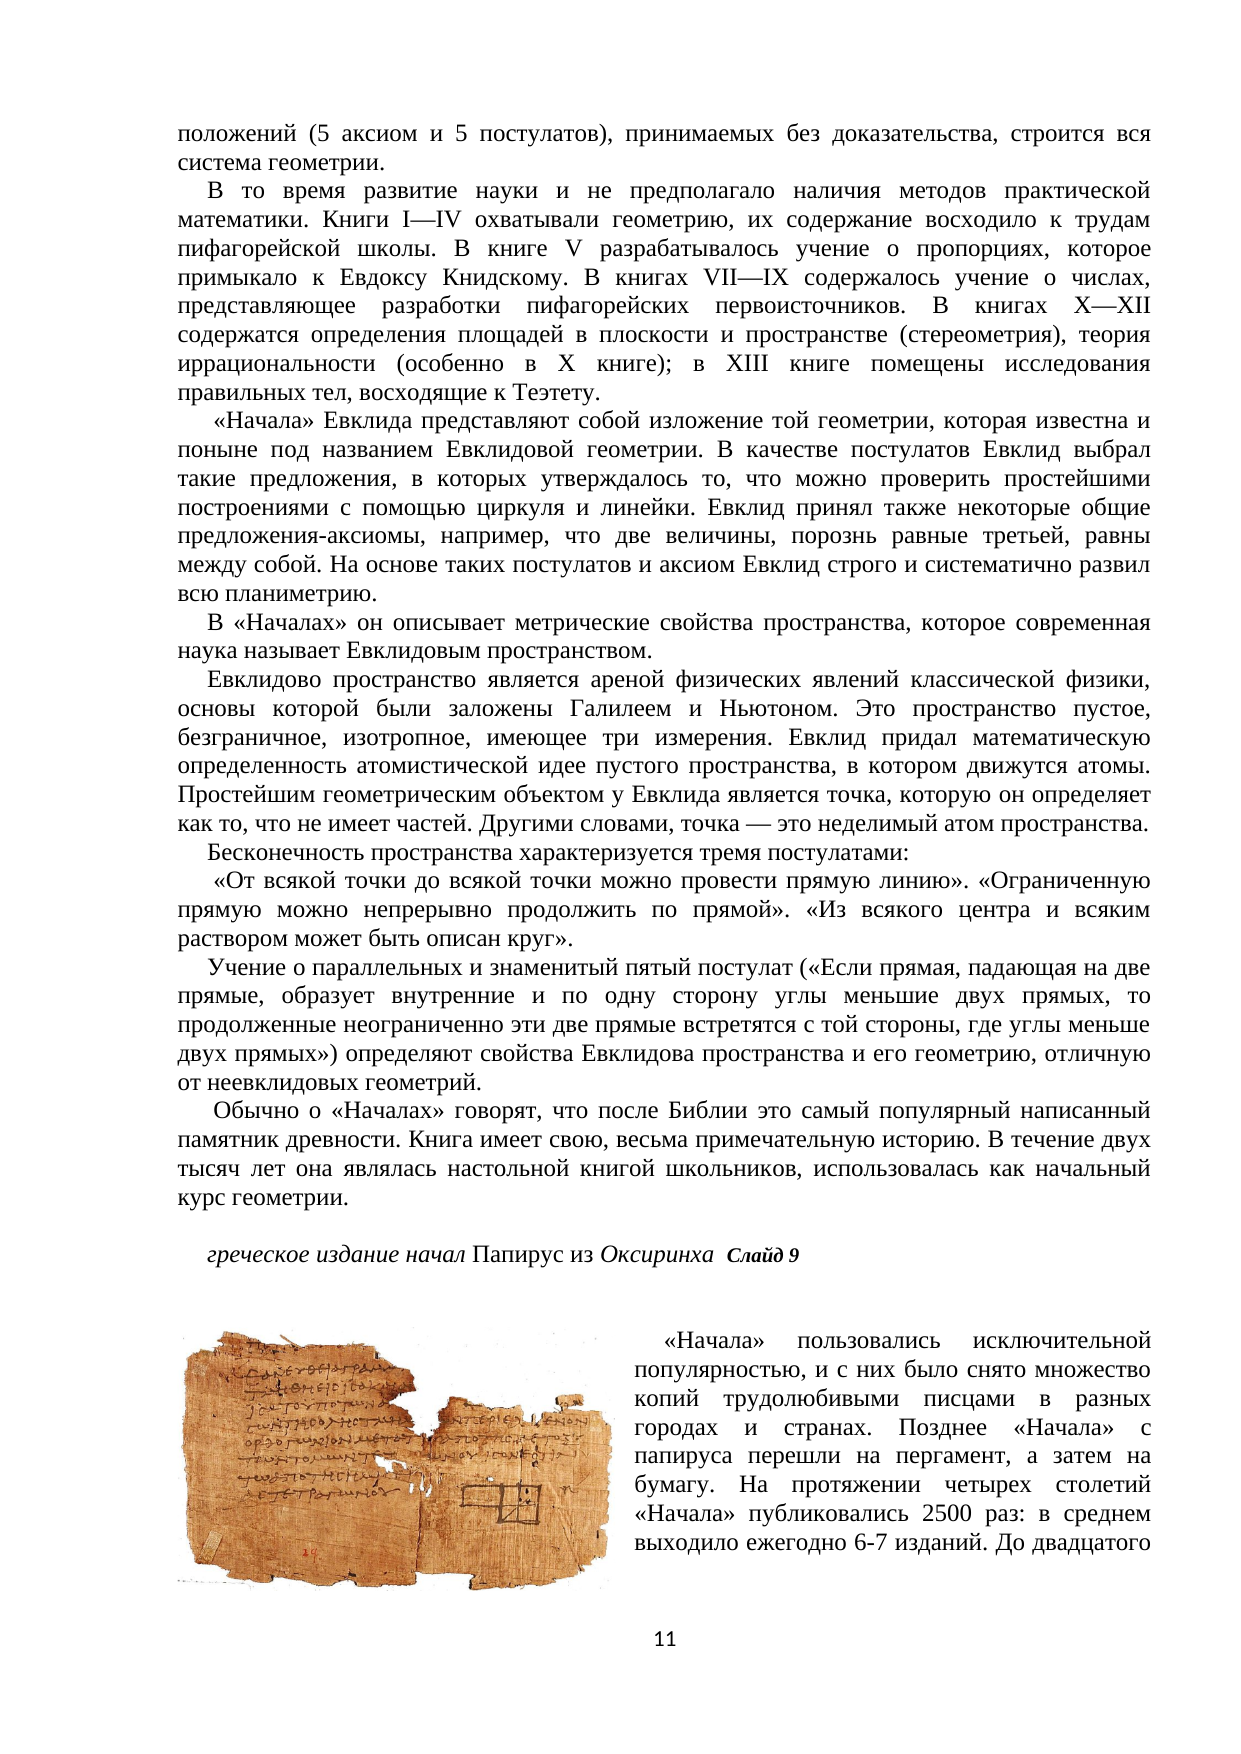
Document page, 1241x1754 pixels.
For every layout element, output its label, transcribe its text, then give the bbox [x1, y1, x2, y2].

text Обычно о «Началах» говорят, что после Библии это самый популярный написанный памятник древности. Книга имеет свою, весьма примечательную историю. В течение двух тысяч лет она являлась настольной книгой школьников, использовалась как начальный курс геометрии. [177, 1096, 1152, 1211]
text «От всякой точки до всякой точки можно провести прямую линию». «Ограниченную прямую можно непрерывно продолжить по прямой». «Из всякого центра и всяким раствором может быть описан круг». [177, 866, 1152, 952]
text Учение о параллельных и знаменитый пятый постулат («Если прямая, падающая на две прямые, образует внутренние и по одну сторону углы меньшие двух прямых, то продолженные неограниченно эти две прямые встретятся с той стороны, где углы меньше двух прямых») определяют свойства Евклидова пространства и его геометрию, отличную от неевклидовых геометрий. [177, 952, 1152, 1096]
picture [177, 1327, 615, 1590]
text Евклидово пространство является ареной физических явлений классической физики, основы которой были заложены Галилеем и Ньютоном. Это пространство пустое, безграничное, изотропное, имеющее три измерения. Евклид придал математическую определенность атомистической идее пустого пространства, в котором движутся атомы. Простейшим геометрическим объектом у Евклида является точка, которую он определяет как то, что не имеет частей. Другими словами, точка — это неделимый атом пространства. [177, 664, 1152, 837]
text В «Началах» он описывает метрические свойства пространства, которое современная наука называет Евклидовым пространством. [177, 607, 1152, 664]
text Бесконечность пространства характеризуется тремя постулатами: [177, 837, 1152, 866]
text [177, 118, 1152, 176]
text «Начала» Евклида представляют собой изложение той геометрии, которая известна и поныне под названием Евклидовой геометрии. В качестве постулатов Евклид выбрал такие предложения, в которых утверждалось то, что можно проверить простейшими построениями с помощью циркуля и линейки. Евклид принял также некоторые общие предложения-аксиомы, например, что две величины, порознь равные третьей, равны между собой. На основе таких постулатов и аксиом Евклид строго и систематично развил всю планиметрию. [177, 406, 1152, 607]
text греческое издание начал Папирус из Оксиринха Слайд 9 [177, 1239, 1152, 1268]
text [177, 1326, 1152, 1556]
text В то время развитие науки и не предполагало наличия методов практической математики. Книги I—IV охватывали геометрию, их содержание восходило к трудам пифагорейской школы. В книге V разрабатывалось учение о пропорциях, которое примыкало к Евдоксу Книдскому. В книгах VII—IX содержалось учение о числах, представляющее разработки пифагорейских первоисточников. В книгах X—XII содержатся определения площадей в плоскости и пространстве (стереометрия), теория иррациональности (особенно в X книге); в XIII книге помещены исследования правильных тел, восходящие к Теэтету. [177, 176, 1152, 406]
